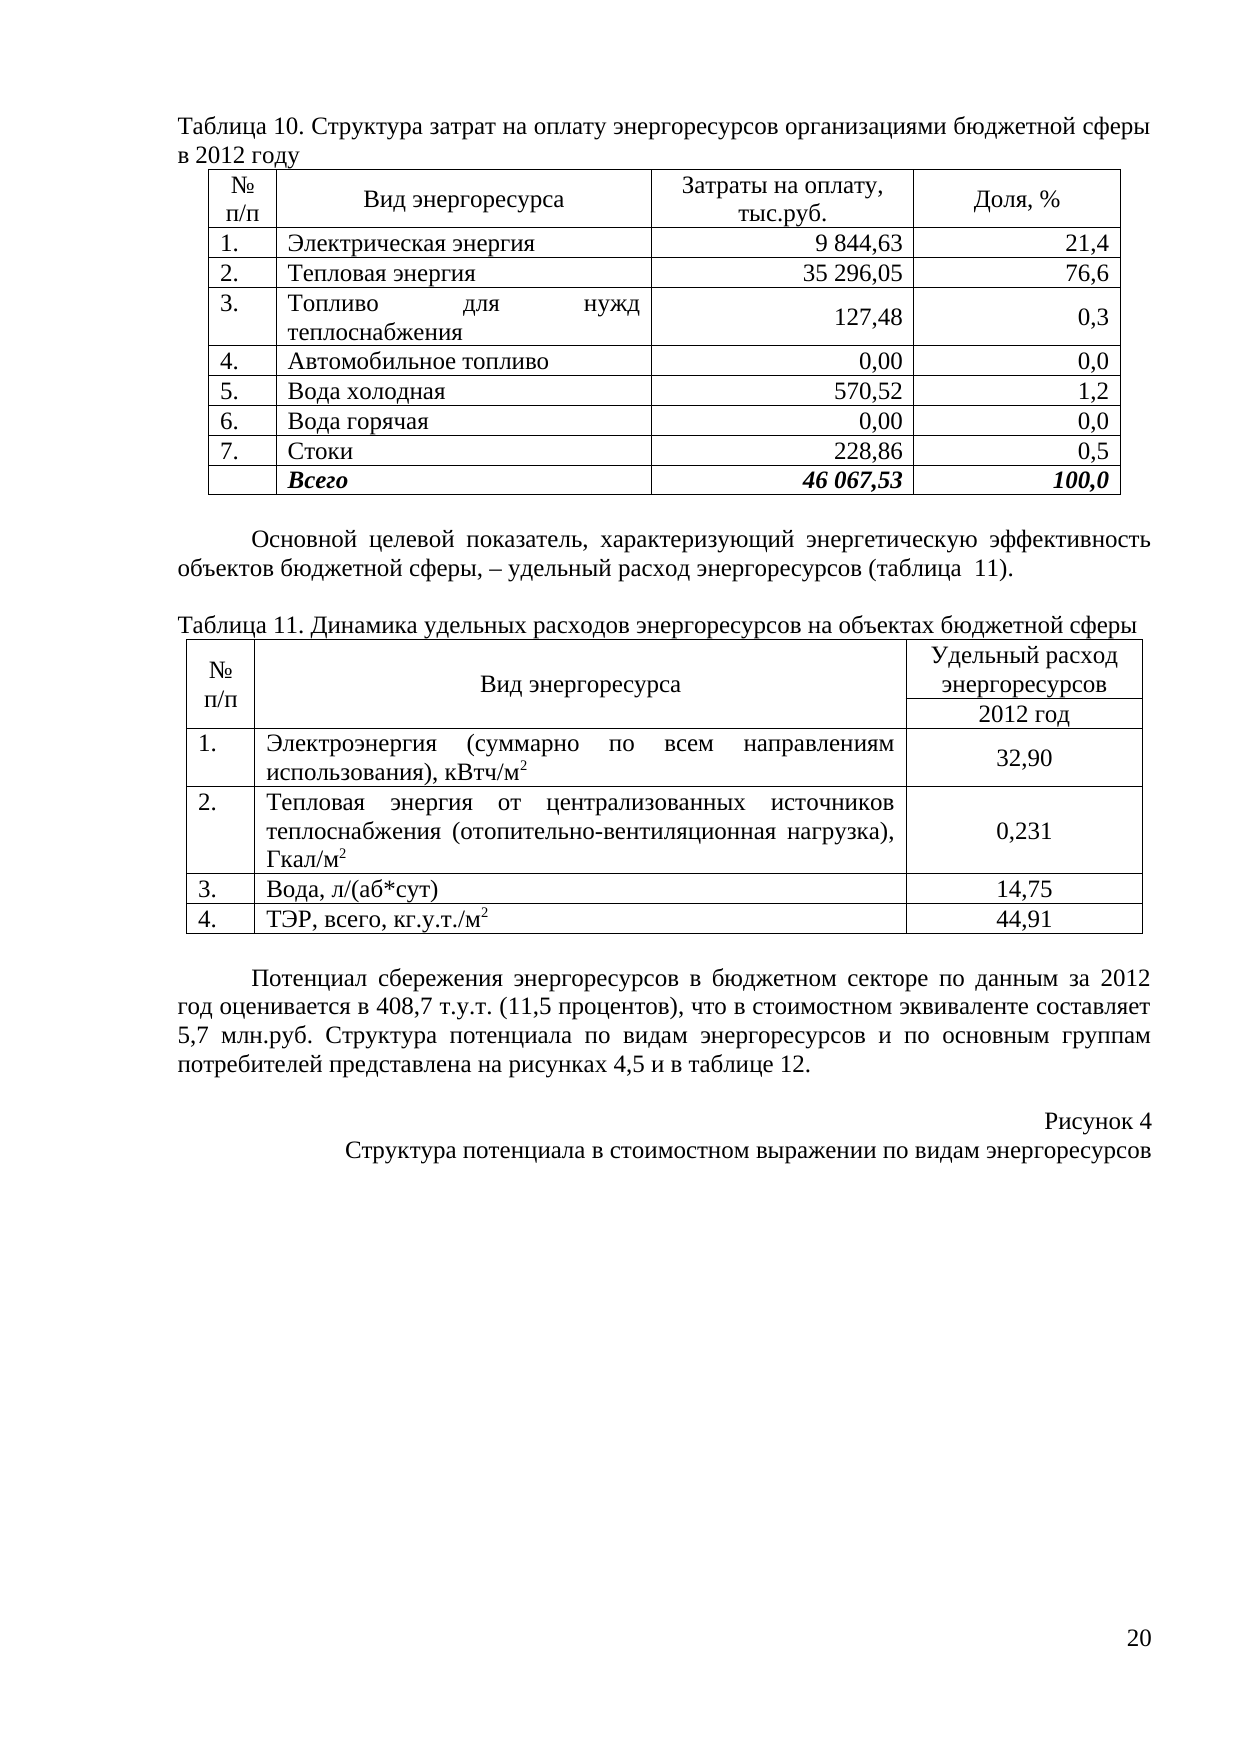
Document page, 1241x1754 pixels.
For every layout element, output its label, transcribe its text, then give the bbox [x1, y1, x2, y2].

table_cell 0,5 [914, 436, 1120, 464]
table_cell 44,91 [907, 904, 1142, 933]
table_cell Электроэнергия (суммарно по всем направлениям использования), кВтч/м2 [255, 729, 906, 786]
table_header Вид энергоресурса [255, 640, 906, 727]
table_header Доля, % [914, 170, 1120, 227]
table_cell 2012 год [907, 699, 1142, 727]
table_cell [209, 406, 276, 435]
table_cell Тепловая энергия [277, 258, 651, 287]
table_cell Топливо для нужд теплоснабжения [277, 288, 651, 345]
table_header № п/п [187, 640, 254, 727]
table_cell Вода, л/(аб*сут) [255, 874, 906, 903]
table_cell Вода холодная [277, 376, 651, 405]
table_cell 46 067,53 [652, 466, 913, 494]
table_cell 0,0 [914, 346, 1120, 375]
text Таблица 11. Динамика удельных расходов энергоресурсов на объектах бюджетной сферы [177, 610, 1152, 639]
table_cell [209, 228, 276, 257]
table_cell Всего [277, 466, 651, 494]
table_cell Вода горячая [277, 406, 651, 435]
table_cell [209, 258, 276, 287]
table_cell [187, 787, 254, 873]
text Потенциал сбережения энергоресурсов в бюджетном секторе по данным за 2012 год оценивается в 408,7 т.у.т. (11,5 процентов), что в стоимостном эквиваленте составляет 5,7 млн.руб. Структура потенциала по видам энергоресурсов и по основным группам потребителей представлена на рисунках 4,5 и в таблице 12. [177, 963, 1152, 1078]
table_cell Автомобильное топливо [277, 346, 651, 375]
table_cell 127,48 [652, 288, 913, 345]
table_cell Стоки [277, 436, 651, 464]
text Рисунок 4 [177, 1106, 1152, 1135]
table_cell 0,3 [914, 288, 1120, 345]
table_cell [209, 346, 276, 375]
text Таблица 10. Структура затрат на оплату энергоресурсов организациями бюджетной сферы в 2012 году [177, 111, 1152, 169]
table_cell 21,4 [914, 228, 1120, 257]
text Структура потенциала в стоимостном выражении по видам энергоресурсов [177, 1135, 1152, 1164]
table_header Затраты на оплату, тыс.руб. [652, 170, 913, 227]
table_cell [209, 376, 276, 405]
table_cell [187, 874, 254, 903]
table_cell 76,6 [914, 258, 1120, 287]
table_cell 32,90 [907, 729, 1142, 786]
table_cell 228,86 [652, 436, 913, 464]
table_cell [209, 466, 276, 494]
table_cell 0,00 [652, 406, 913, 435]
table_cell 570,52 [652, 376, 913, 405]
table_cell 0,0 [914, 406, 1120, 435]
table_cell 100,0 [914, 466, 1120, 494]
table_cell 9 844,63 [652, 228, 913, 257]
table_cell [209, 288, 276, 345]
table_cell Электрическая энергия [277, 228, 651, 257]
table_cell 14,75 [907, 874, 1142, 903]
table_cell [209, 436, 276, 464]
table_header Вид энергоресурса [277, 170, 651, 227]
table_cell Тепловая энергия от централизованных источников теплоснабжения (отопительно-вентиляционная нагрузка), Гкал/м2 [255, 787, 906, 873]
table_cell [187, 729, 254, 786]
table_header Удельный расход энергоресурсов [907, 640, 1142, 698]
table_cell 35 296,05 [652, 258, 913, 287]
table_cell ТЭР, всего, кг.у.т./м2 [255, 904, 906, 933]
table_header № п/п [209, 170, 276, 227]
table_cell 0,00 [652, 346, 913, 375]
table_cell 1,2 [914, 376, 1120, 405]
text Основной целевой показатель, характеризующий энергетическую эффективность объектов бюджетной сферы, – удельный расход энергоресурсов (таблица 11). [177, 524, 1152, 582]
table_cell [187, 904, 254, 933]
table_cell 0,231 [907, 787, 1142, 873]
